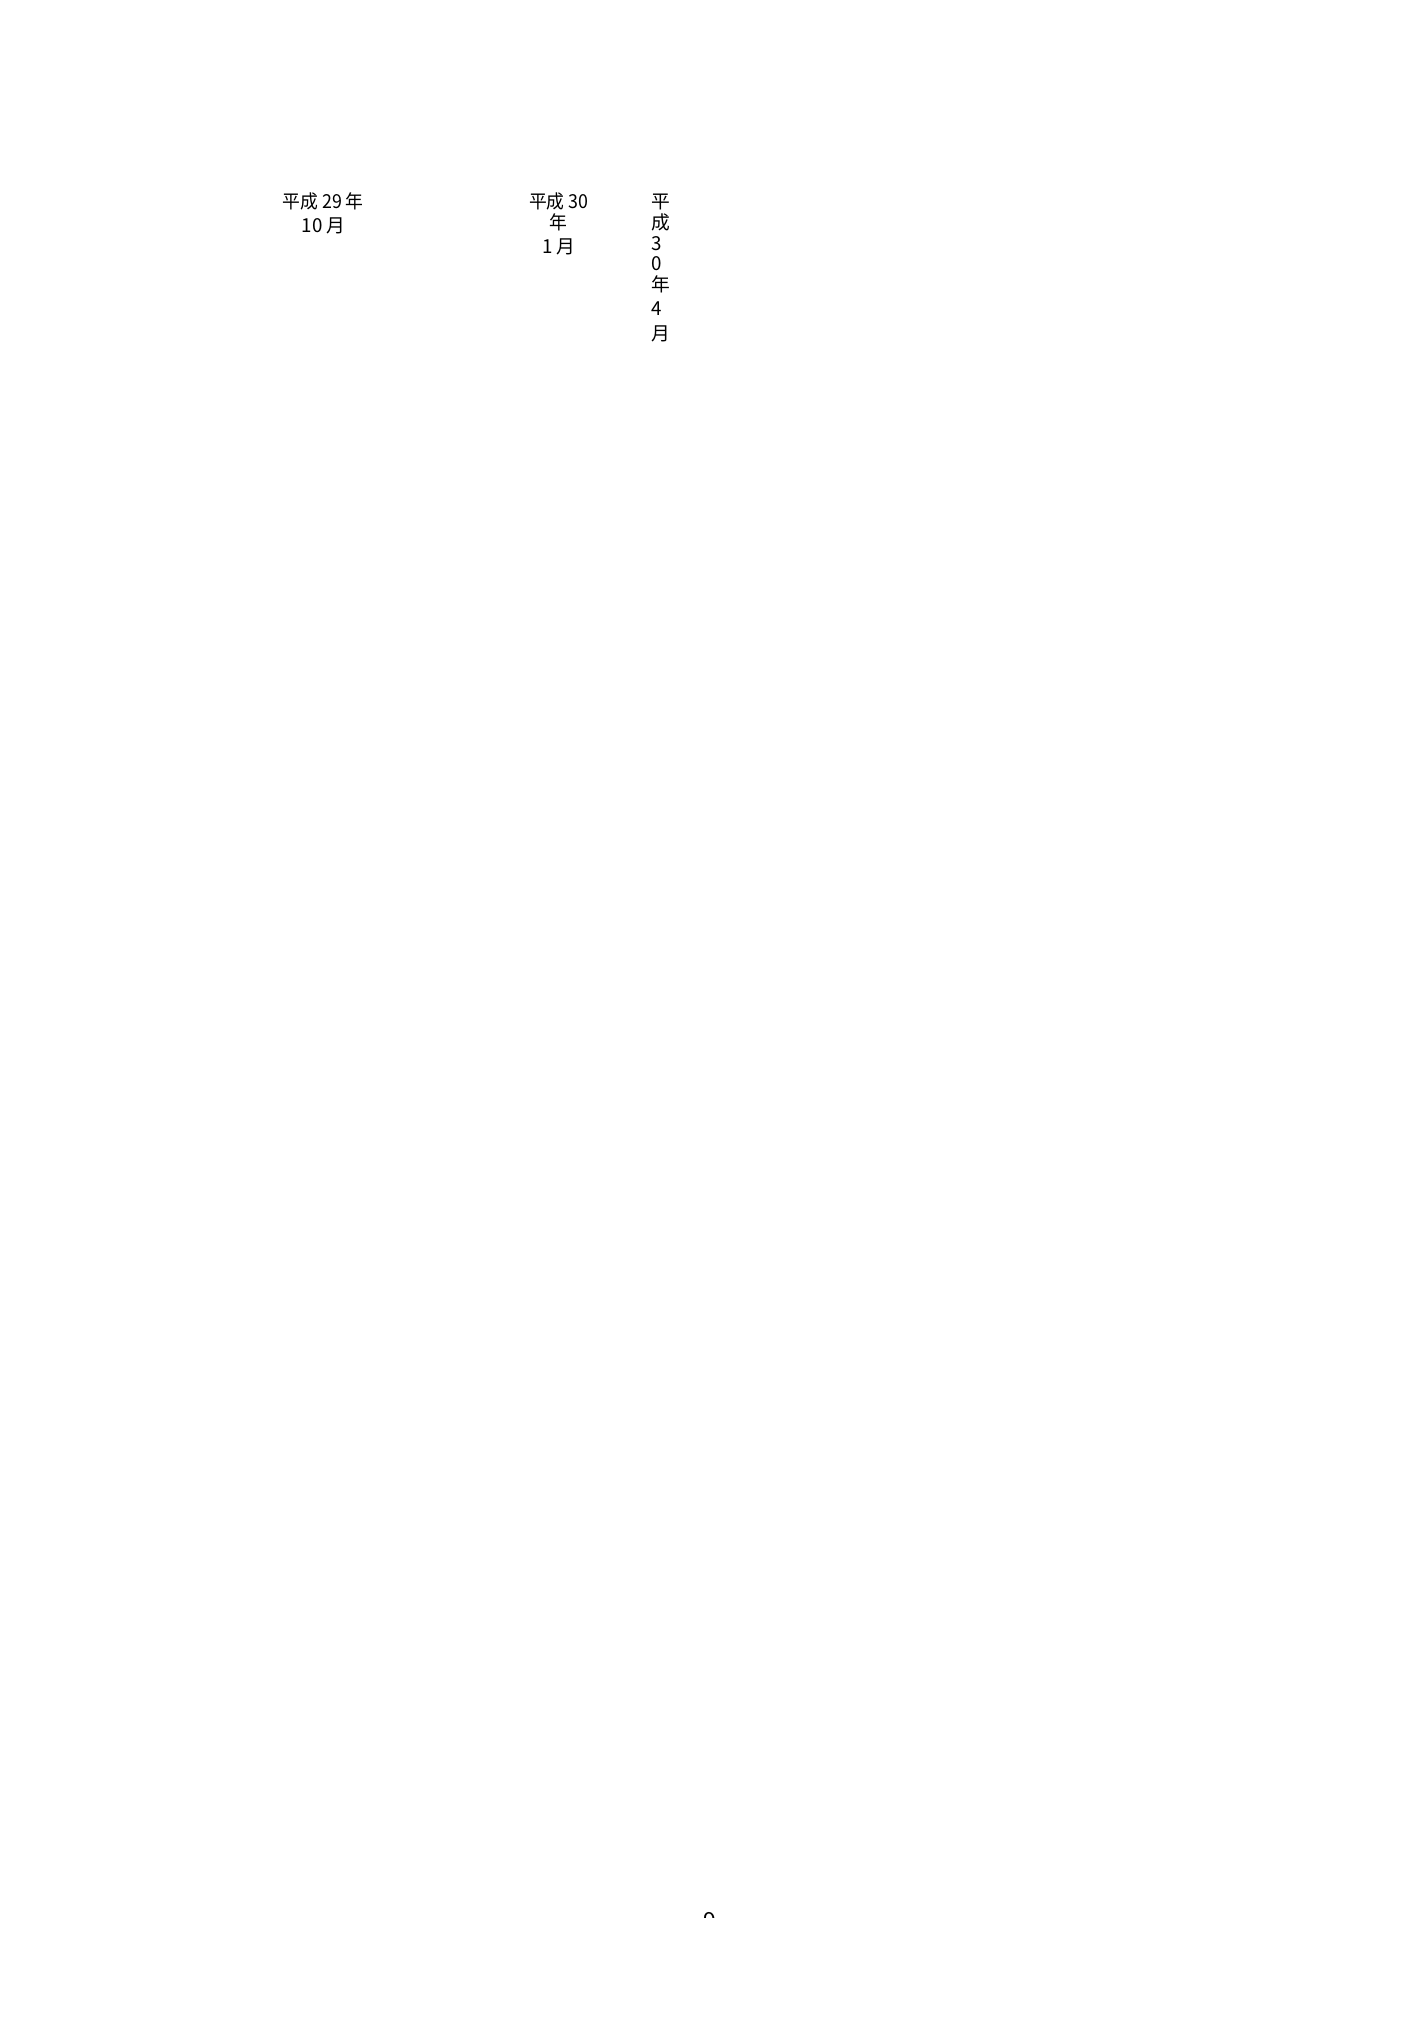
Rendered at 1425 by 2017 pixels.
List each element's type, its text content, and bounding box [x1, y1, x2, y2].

text 1月 [521, 233, 596, 258]
text 10月 [184, 212, 462, 237]
text 平成30年 [521, 192, 596, 233]
text 平成29年 [184, 192, 462, 212]
